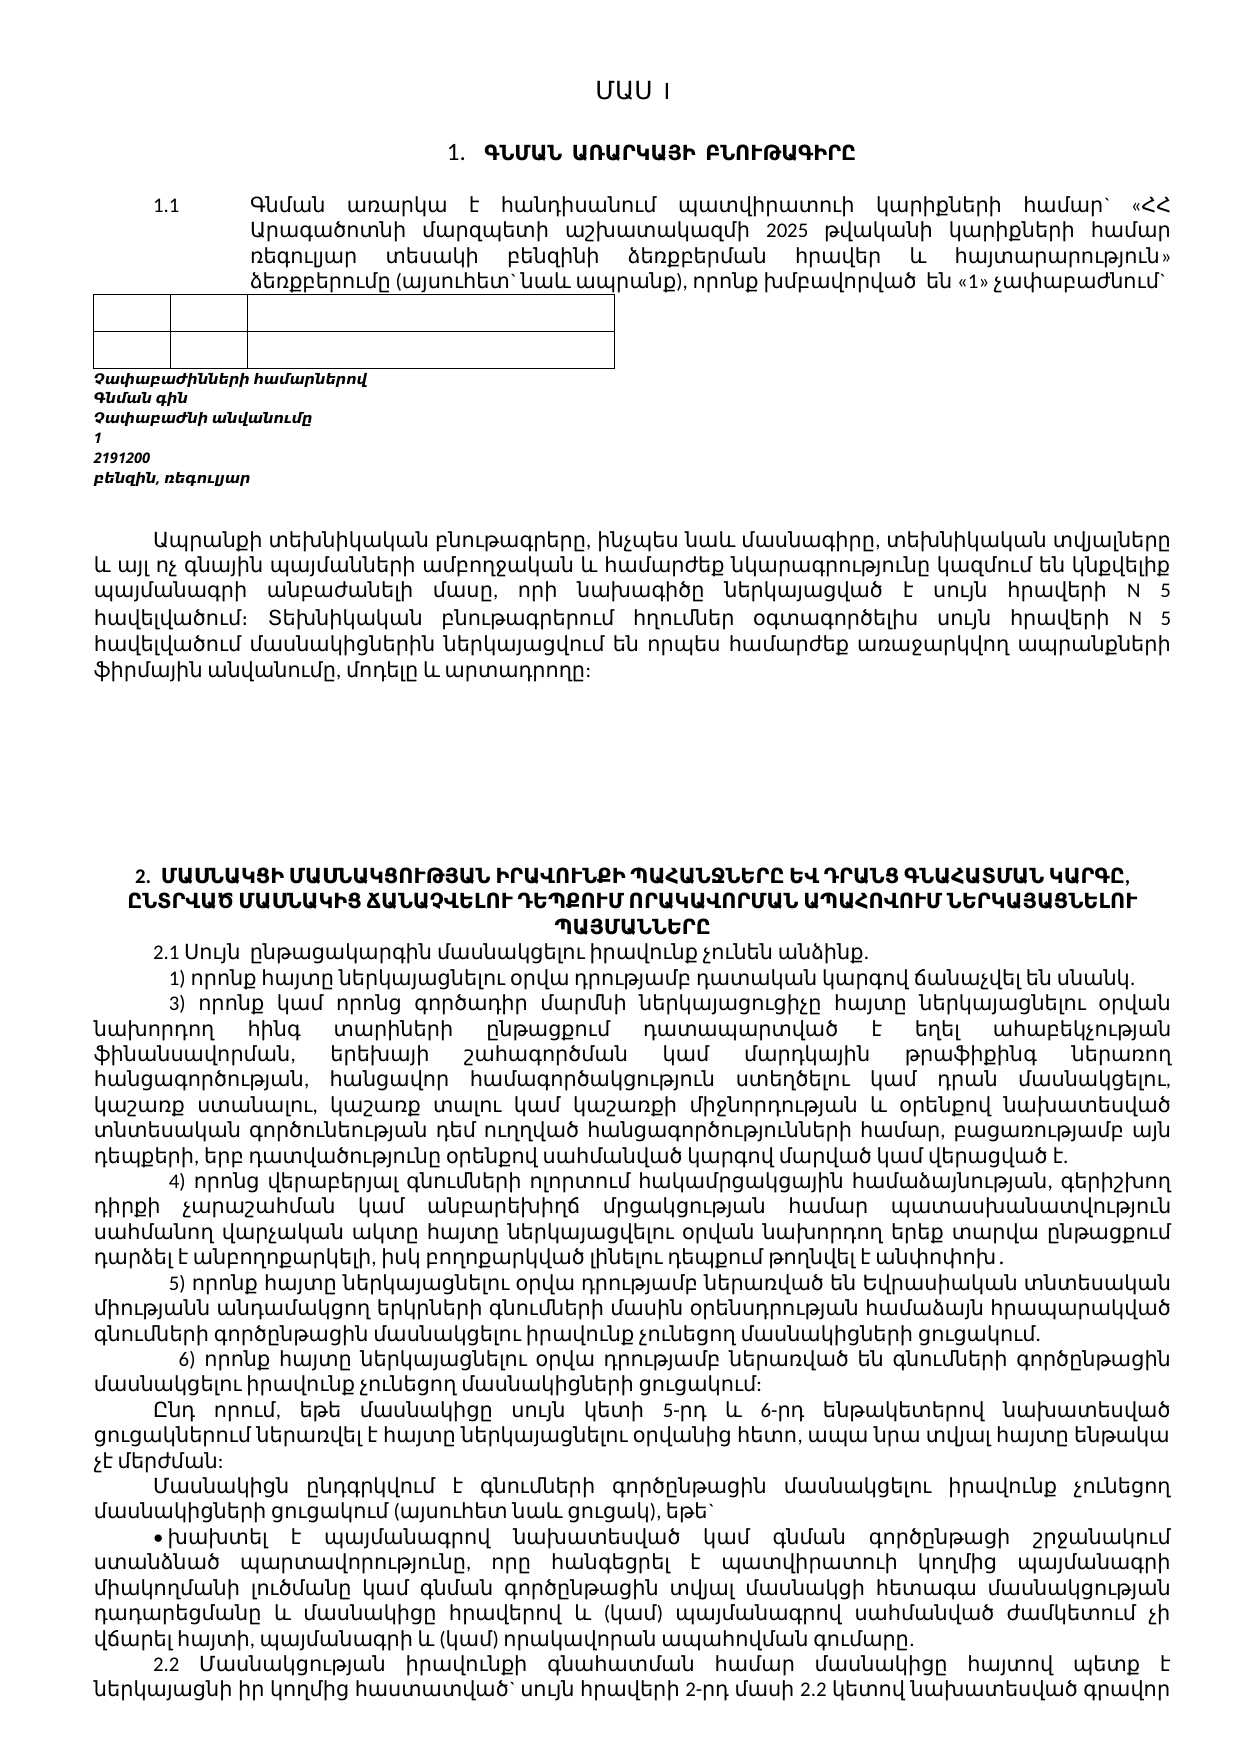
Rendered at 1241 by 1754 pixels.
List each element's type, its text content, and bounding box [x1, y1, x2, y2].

text 2. ՄԱՍՆԱԿՑԻ ՄԱՍՆԱԿՑՈՒԹՅԱՆ ԻՐԱՎՈՒՆՔԻ ՊԱՀԱՆՋՆԵՐԸ ԵՎ ԴՐԱՆՑ ԳՆԱՀԱՏՄԱՆ ԿԱՐԳԸ, ԸՆՏՐՎԱԾ ՄԱՍՆԱԿԻՑ ՃԱՆԱՉՎԵԼՈՒ ԴԵՊՔՈՒՄ ՈՐԱԿԱՎՈՐՄԱՆ ԱՊԱՀՈՎՈՒՄ ՆԵՐԿԱՅԱՑՆԵԼՈՒ ՊԱՅՄԱՆՆԵՐԸ [94, 863, 1171, 939]
text Ընդ որում, եթե մասնակիցը սույն կետի 5-րդ և 6-րդ ենթակետերով նախատեսված ցուցակներում ներառվել է հայտը ներկայացնելու օրվանից հետո, ապա նրա տվյալ հայտը ենթակա չէ մերժման: [94, 1397, 1171, 1473]
list ԳՆՄԱՆ ԱՌԱՐԿԱՅԻ ԲՆՈՒԹԱԳԻՐԸ [131, 136, 1171, 167]
text Մասնակիցն ընդգրկվում է գնումների գործընթացին մասնակցելու իրավունք չունեցող մասնակիցների ցուցակում (այսուհետ նաև ցուցակ), եթե` [94, 1473, 1171, 1524]
text 5) որոնք հայտը ներկայացնելու օրվա դրությամբ ներառված են Եվրասիական տնտեսական միությանն անդամակցող երկրների գնումների մասին օրենսդրության համաձայն հրապարակված գնումների գործընթացին մասնակցելու իրավունք չունեցող մասնակիցների ցուցակում. [94, 1270, 1171, 1346]
subtitle Գնման առարկա է հանդիսանում պատվիրատուի կարիքների համար` «ՀՀ Արագածոտնի մարզպետի աշխատակազմի 2025 թվականի կարիքների համար ռեգուլյար տեսակի բենզինի ձեռքբերման հրավեր և հայտարարություն» ձեռքբերումը (այսուհետ` նաև ապրանք), որոնք խմբավորված են «1» չափաբաժնում` [153, 192, 1171, 294]
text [94, 1651, 1171, 1702]
text 1) որոնք հայտը ներկայացնելու օրվա դրությամբ դատական կարգով ճանաչվել են սնանկ. [94, 965, 1171, 990]
text 6) որոնք հայտը ներկայացնելու օրվա դրությամբ ներառված են գնումների գործընթացին մասնակցելու իրավունք չունեցող մասնակիցների ցուցակում: [94, 1346, 1171, 1397]
text 2.1 Սույն ընթացակարգին մասնակցելու իրավունք չունեն անձինք. [94, 939, 1171, 965]
text 3) որոնք կամ որոնց գործադիր մարմնի ներկայացուցիչը հայտը ներկայացնելու օրվան նախորդող հինգ տարիների ընթացքում դատապարտված է եղել ահաբեկչության ֆինանսավորման, երեխայի շահագործման կամ մարդկային թրաֆիքինգ ներառող հանցագործության, հանցավոր համագործակցություն ստեղծելու կամ դրան մասնակցելու, կաշառք ստանալու, կաշառք տալու կամ կաշառքի միջնորդության և օրենքով նախատեսված տնտեսական գործունեության դեմ ուղղված հանցագործությունների համար, բացառությամբ այն դեպքերի, երբ դատվածությունը օրենքով սահմանված կարգով մարված կամ վերացված է. [94, 990, 1171, 1168]
text Ապրանքի տեխնիկական բնութագրերը, ինչպես նաև մասնագիրը, տեխնիկական տվյալները և այլ ոչ գնային պայմանների ամբողջական և համարժեք նկարագրությունը կազմում են կնքվելիք պայմանագրի անբաժանելի մասը, որի նախագիծը ներկայացված է սույն հրավերի N 5 հավելվածում։ Տեխնիկական բնութագրերում հղումներ օգտագործելիս սույն հրավերի N 5 հավելվածում մասնակիցներին ներկայացվում են որպես համարժեք առաջարկվող ապրանքների ֆիրմային անվանումը, մոդելը և արտադրողը: [94, 527, 1171, 682]
text ՄԱՍ I [94, 75, 1171, 106]
text • խախտել է պայմանագրով նախատեսված կամ գնման գործընթացի շրջանակում ստանձնած պարտավորությունը, որը հանգեցրել է պատվիրատուի կողմից պայմանագրի միակողմանի լուծմանը կամ գնման գործընթացին տվյալ մասնակցի հետագա մասնակցության դադարեցմանը և մասնակիցը հրավերով և (կամ) պայմանագրով սահմանված ժամկետում չի վճարել հայտի, պայմանագրի և (կամ) որակավորան ապահովման գումարը. [94, 1524, 1171, 1651]
text 4) որոնց վերաբերյալ գնումների ոլորտում հակամրցակցային համաձայնության, գերիշխող դիրքի չարաշահման կամ անբարեխիղճ մրցակցության համար պատասխանատվություն սահմանող վարչական ակտը հայտը ներկայացվելու օրվան նախորդող երեք տարվա ընթացքում դարձել է անբողոքարկելի, իսկ բողոքարկված լինելու դեպքում թողնվել է անփոփոխ․ [94, 1168, 1171, 1270]
